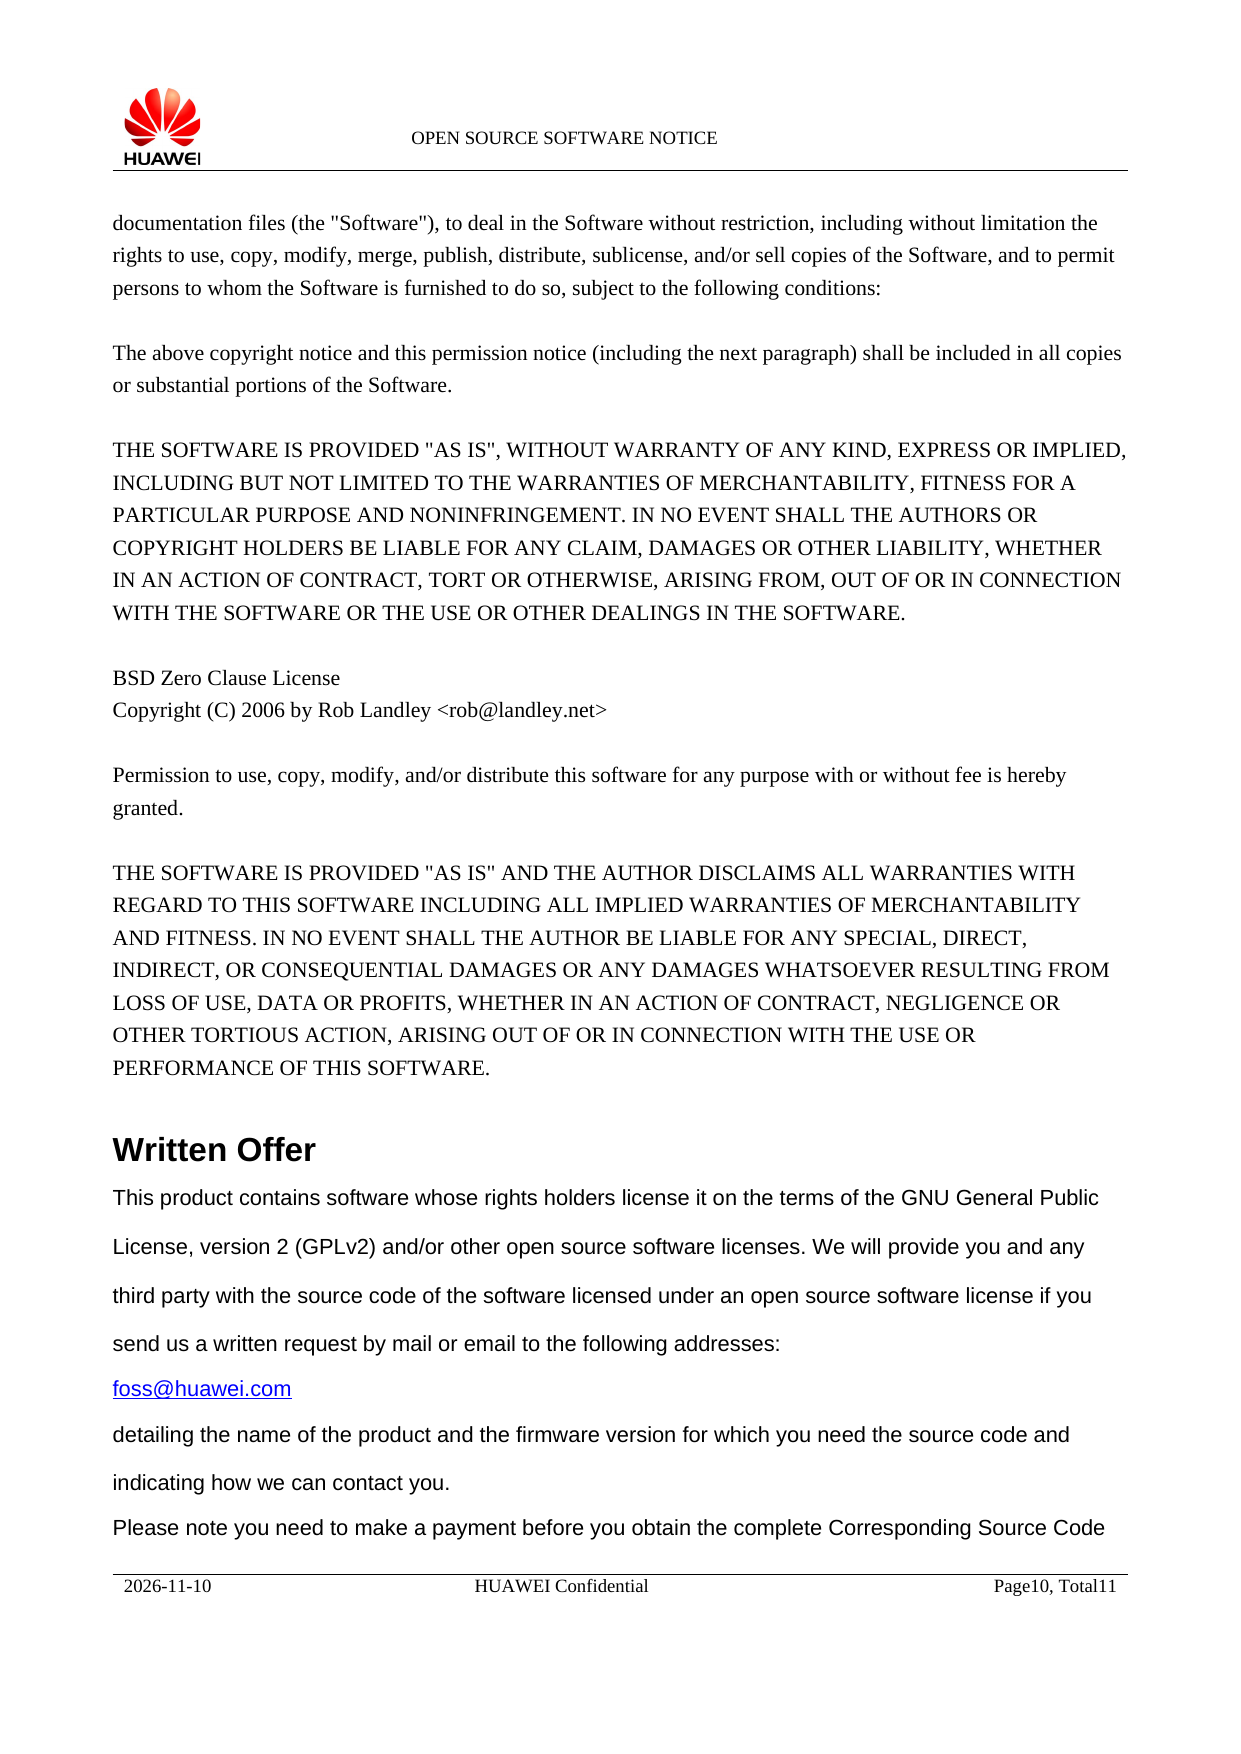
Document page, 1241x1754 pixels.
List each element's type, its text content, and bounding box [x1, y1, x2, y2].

text foss@huawei.com [112, 1373, 1128, 1405]
text This product contains software whose rights holders license it on the terms of the GNU General Public License, version 2 (GPLv2) and/or other open source software licenses. We will provide you and any third party with the source code of the software licensed under an open source software license if you send us a written request by mail or email to the following addresses: [112, 1181, 1128, 1360]
text Written Offer [112, 1116, 1128, 1181]
picture [124, 88, 201, 165]
text detailing the name of the product and the firmware version for which you need the source code and indicating how we can contact you. [112, 1418, 1128, 1499]
